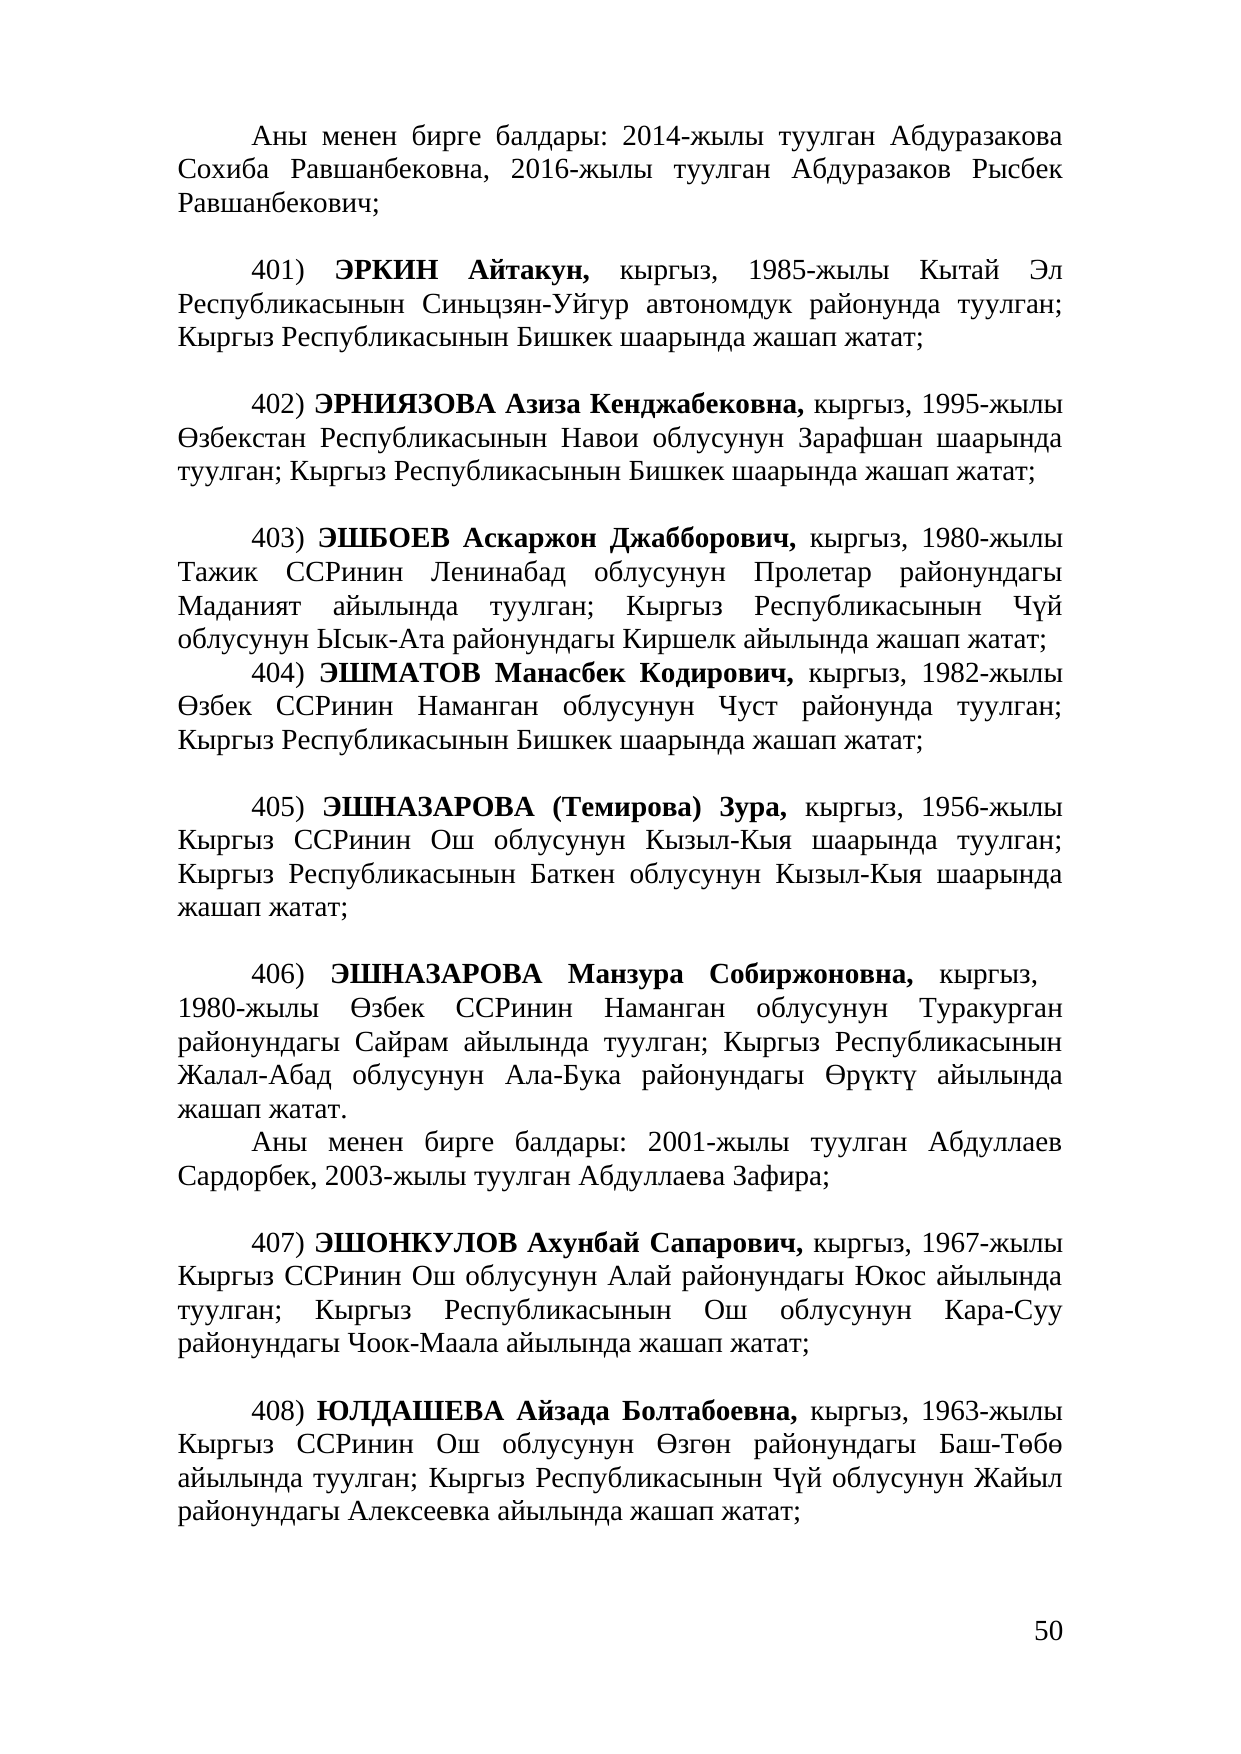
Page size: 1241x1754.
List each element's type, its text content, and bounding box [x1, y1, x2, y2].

text 401) ЭРКИН Айтакун, кыргыз, 1985-жылы Кытай Эл Республикасынын Синьцзян-Уйгур автономдук районунда туулган; Кыргыз Республикасынын Бишкек шаарында жашап жатат; [177, 252, 1063, 353]
text 403) ЭШБОЕВ Аскаржон Джабборович, кыргыз, 1980-жылы Тажик ССРинин Ленинабад облусунун Пролетар районундагы Маданият айылында туулган; Кыргыз Республикасынын Чүй облусунун Ысык-Ата районундагы Киршелк айылында жашап жатат; [177, 521, 1063, 655]
text 406) ЭШНАЗАРОВА Манзура Собиржоновна, кыргыз, 1980-жылы Өзбек ССРинин Наманган облусунун Туракурган районундагы Сайрам айылында туулган; Кыргыз Республикасынын Жалал-Абад облусунун Ала-Бука районундагы Өрүктү айылында жашап жатат. [177, 957, 1063, 1124]
text Аны менен бирге балдары: 2014-жылы туулган Абдуразакова Сохиба Равшанбековна, 2016-жылы туулган Абдуразаков Рысбек Равшанбекович; [177, 118, 1063, 219]
text 408) ЮЛДАШЕВА Айзада Болтабоевна, кыргыз, 1963-жылы Кыргыз ССРинин Ош облусунун Өзгөн районундагы Баш-Төбө айылында туулган; Кыргыз Республикасынын Чүй облусунун Жайыл районундагы Алексеевка айылында жашап жатат; [177, 1393, 1063, 1527]
text Аны менен бирге балдары: 2001-жылы туулган Абдуллаев Сардорбек, 2003-жылы туулган Абдуллаева Зафира; [177, 1124, 1063, 1191]
text 404) ЭШМАТОВ Манасбек Кодирович, кыргыз, 1982-жылы Өзбек ССРинин Наманган облусунун Чуст районунда туулган; Кыргыз Республикасынын Бишкек шаарында жашап жатат; [177, 655, 1063, 755]
text 402) ЭРНИЯЗОВА Азиза Кенджабековна, кыргыз, 1995-жылы Өзбекстан Республикасынын Навои облусунун Зарафшан шаарында туулган; Кыргыз Республикасынын Бишкек шаарында жашап жатат; [177, 386, 1063, 487]
text 407) ЭШОНКУЛОВ Ахунбай Сапарович, кыргыз, 1967-жылы Кыргыз ССРинин Ош облусунун Алай районундагы Юкос айылында туулган; Кыргыз Республикасынын Ош облусунун Кара-Суу районундагы Чоок-Маала айылында жашап жатат; [177, 1225, 1063, 1359]
text 405) ЭШНАЗАРОВА (Темирова) Зура, кыргыз, 1956-жылы Кыргыз ССРинин Ош облусунун Кызыл-Кыя шаарында туулган; Кыргыз Республикасынын Баткен облусунун Кызыл-Кыя шаарында жашап жатат; [177, 789, 1063, 923]
